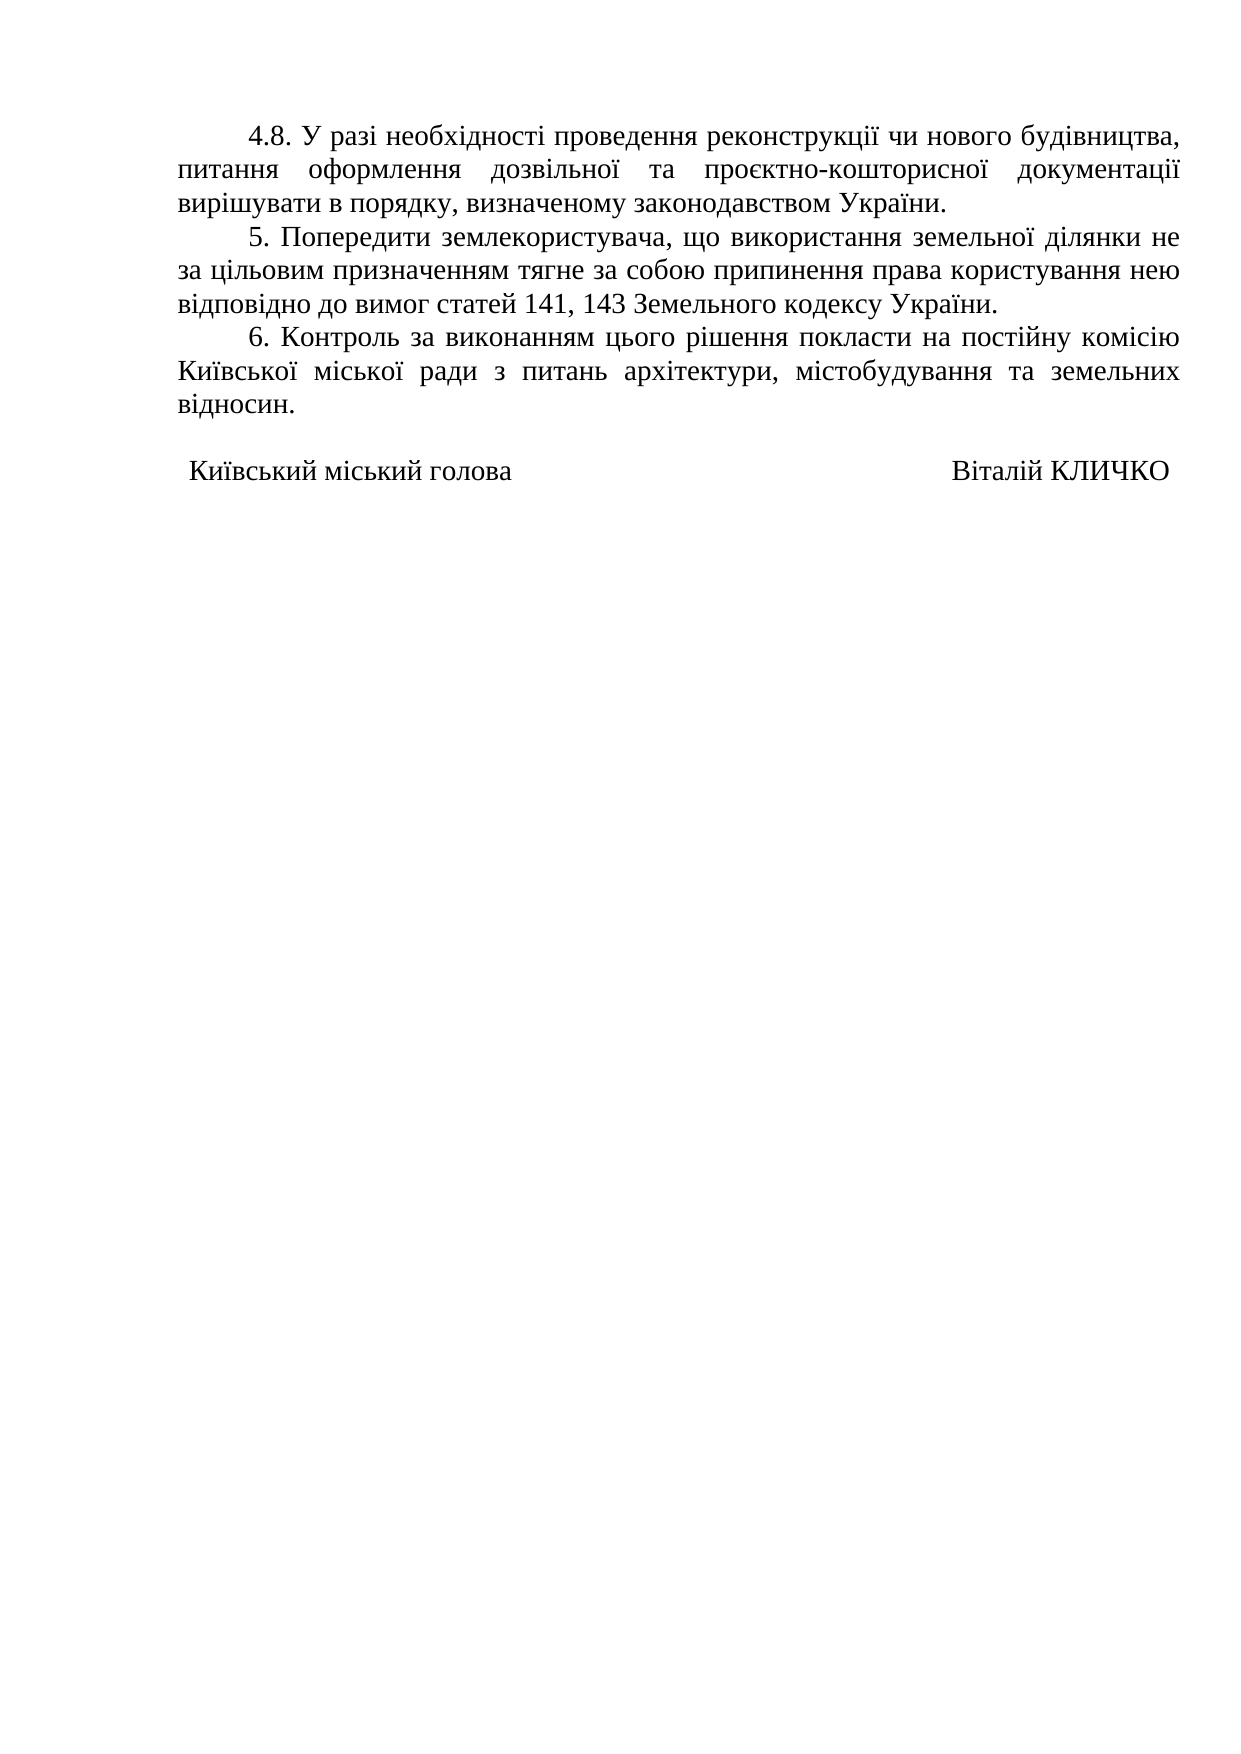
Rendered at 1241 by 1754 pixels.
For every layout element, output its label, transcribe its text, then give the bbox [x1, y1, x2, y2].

text 4.8. У разі необхідності проведення реконструкції чи нового будівництва, питання оформлення дозвільної та проєктно-кошторисної документації вирішувати в порядку, визначеному законодавством України. [177, 118, 1181, 219]
text 5. Попередити землекористувача, що використання земельної ділянки не за цільовим призначенням тягне за собою припинення права користування нею відповідно до вимог статей 141, 143 Земельного кодексу України. [177, 219, 1181, 319]
text 6. Контроль за виконанням цього рішення покласти на постійну комісію Київської міської ради з питань архітектури, містобудування та земельних відносин. [177, 319, 1181, 420]
table_header Київський міський голова [177, 454, 679, 487]
table_header Віталій КЛИЧКО [679, 454, 1181, 487]
